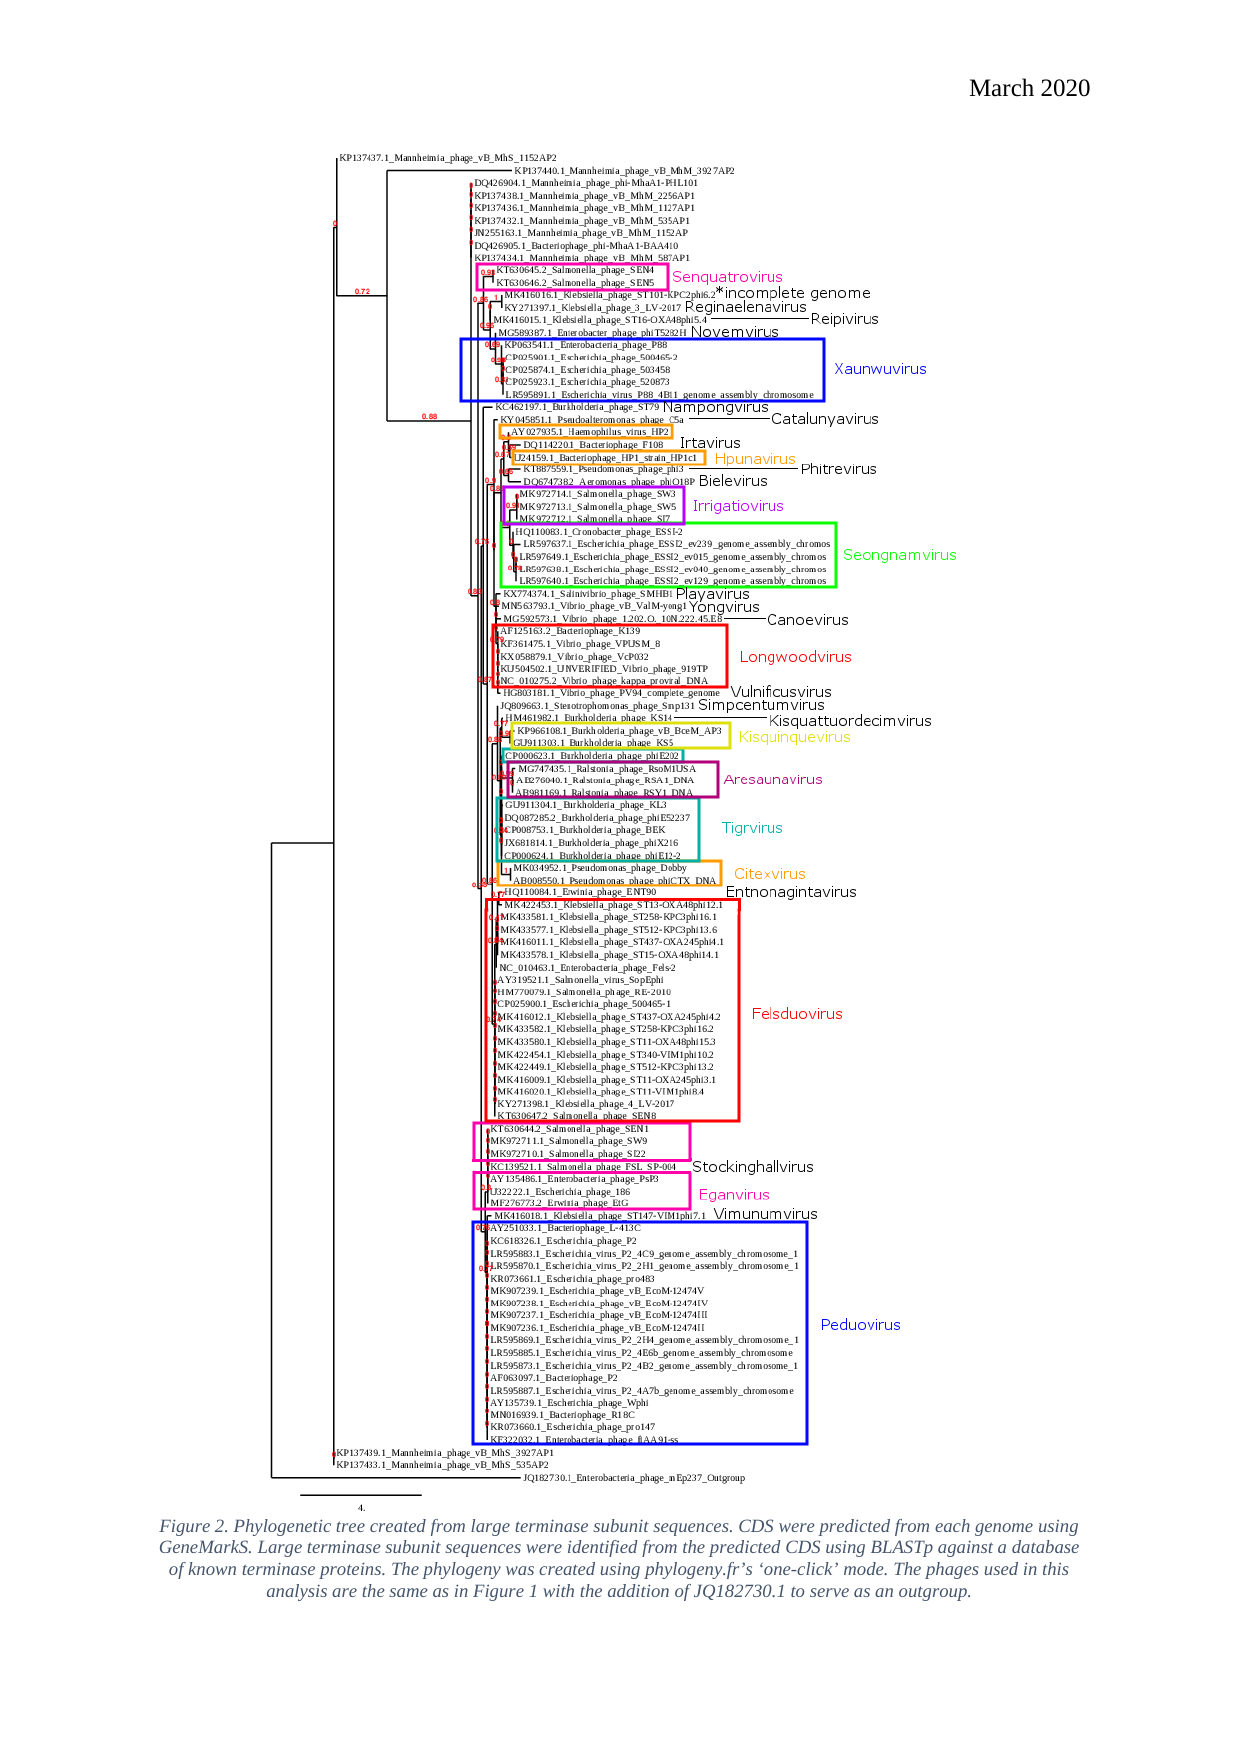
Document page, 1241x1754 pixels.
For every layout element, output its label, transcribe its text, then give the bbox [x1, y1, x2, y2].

text Figure 2. Phylogenetic tree created from large terminase subunit sequences. CDS were predicted from each genome using GeneMarkS. Large terminase subunit sequences were identified from the predicted CDS using BLASTp against a database of known terminase proteins. The phylogeny was created using phylogeny.fr’s ‘one-click’ mode. The phages used in this analysis are the same as in Figure 1 with the addition of JQ182730.1 to serve as an outgroup. [150, 1515, 1090, 1601]
picture [269, 150, 971, 1515]
